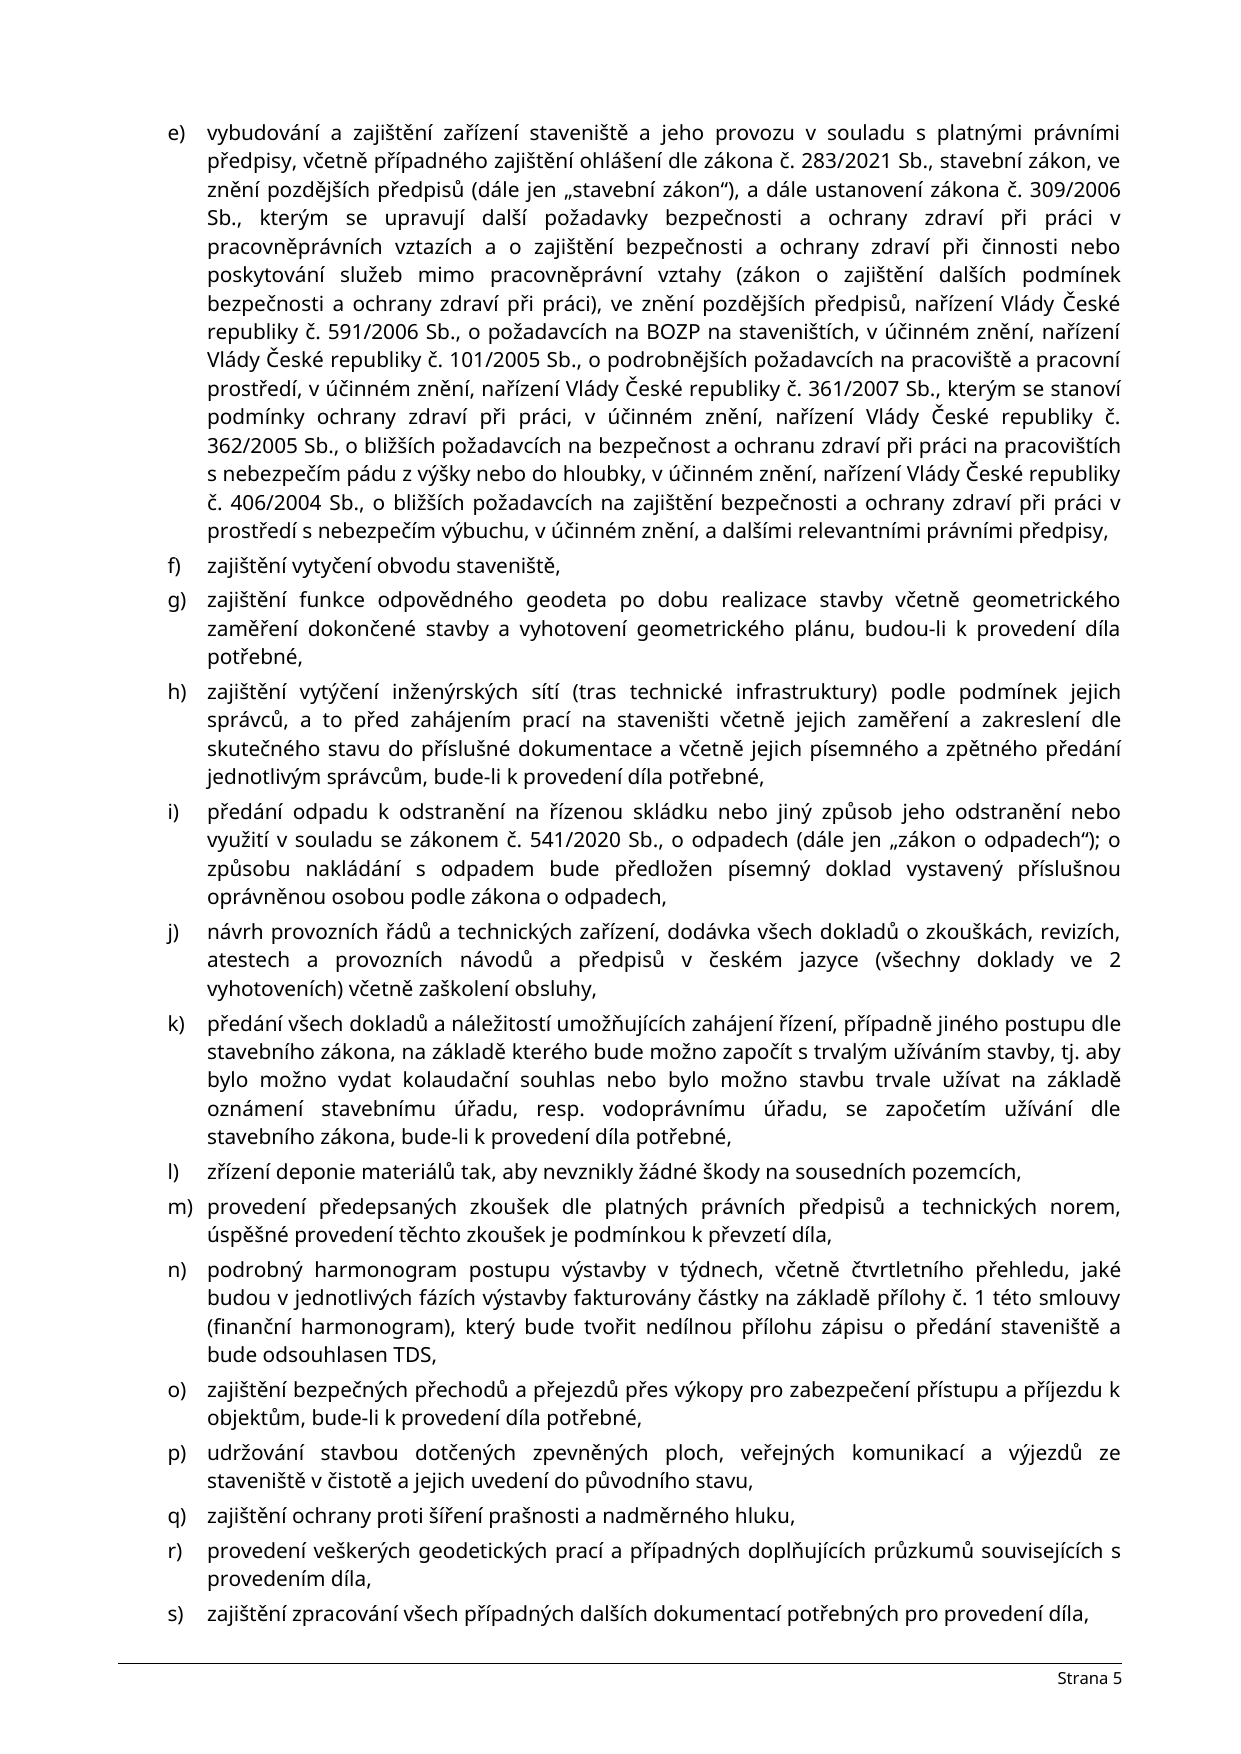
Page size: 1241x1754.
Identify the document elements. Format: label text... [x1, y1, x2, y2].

list předání odpadu k odstranění na řízenou skládku nebo jiný způsob jeho odstranění nebo využití v souladu se zákonem č. 541/2020 Sb., o odpadech (dále jen „zákon o odpadech“); o způsobu nakládání s odpadem bude předložen písemný doklad vystavený příslušnou oprávněnou osobou podle zákona o odpadech, [167, 797, 1122, 911]
list zajištění vytýčení inženýrských sítí (tras technické infrastruktury) podle podmínek jejich správců, a to před zahájením prací na staveništi včetně jejich zaměření a zakreslení dle skutečného stavu do příslušné dokumentace a včetně jejich písemného a zpětného předání jednotlivým správcům, bude-li k provedení díla potřebné, [167, 677, 1122, 791]
list udržování stavbou dotčených zpevněných ploch, veřejných komunikací a výjezdů ze staveniště v čistotě a jejich uvedení do původního stavu, [167, 1438, 1122, 1495]
list zřízení deponie materiálů tak, aby nevznikly žádné škody na sousedních pozemcích, [167, 1157, 1122, 1186]
list podrobný harmonogram postupu výstavby v týdnech, včetně čtvrtletního přehledu, jaké budou v jednotlivých fázích výstavby fakturovány částky na základě přílohy č. 1 této smlouvy (finanční harmonogram), který bude tvořit nedílnou přílohu zápisu o předání staveniště a bude odsouhlasen TDS, [167, 1255, 1122, 1369]
list zajištění bezpečných přechodů a přejezdů přes výkopy pro zabezpečení přístupu a příjezdu k objektům, bude-li k provedení díla potřebné, [167, 1375, 1122, 1432]
list návrh provozních řádů a technických zařízení, dodávka všech dokladů o zkouškách, revizích, atestech a provozních návodů a předpisů v českém jazyce (všechny doklady ve 2 vyhotoveních) včetně zaškolení obsluhy, [167, 917, 1122, 1002]
list zajištění zpracování všech případných dalších dokumentací potřebných pro provedení díla, [167, 1599, 1122, 1627]
list provedení předepsaných zkoušek dle platných právních předpisů a technických norem, úspěšné provedení těchto zkoušek je podmínkou k převzetí díla, [167, 1192, 1122, 1249]
list zajištění funkce odpovědného geodeta po dobu realizace stavby včetně geometrického zaměření dokončené stavby a vyhotovení geometrického plánu, budou-li k provedení díla potřebné, [167, 586, 1122, 671]
list zajištění vytyčení obvodu staveniště, [167, 551, 1122, 579]
list zajištění ochrany proti šíření prašnosti a nadměrného hluku, [167, 1501, 1122, 1530]
list vybudování a zajištění zařízení staveniště a jeho provozu v souladu s platnými právními předpisy, včetně případného zajištění ohlášení dle zákona č. 283/2021 Sb., stavební zákon, ve znění pozdějších předpisů (dále jen „stavební zákon“), a dále ustanovení zákona č. 309/2006 Sb., kterým se upravují další požadavky bezpečnosti a ochrany zdraví při práci v pracovněprávních vztazích a o zajištění bezpečnosti a ochrany zdraví při činnosti nebo poskytování služeb mimo pracovněprávní vztahy (zákon o zajištění dalších podmínek bezpečnosti a ochrany zdraví při práci), ve znění pozdějších předpisů, nařízení Vlády České republiky č. 591/2006 Sb., o požadavcích na BOZP na staveništích, v účinném znění, nařízení Vlády České republiky č. 101/2005 Sb., o podrobnějších požadavcích na pracoviště a pracovní prostředí, v účinném znění, nařízení Vlády České republiky č. 361/2007 Sb., kterým se stanoví podmínky ochrany zdraví při práci, v účinném znění, nařízení Vlády České republiky č. 362/2005 Sb., o bližších požadavcích na bezpečnost a ochranu zdraví při práci na pracovištích s nebezpečím pádu z výšky nebo do hloubky, v účinném znění, nařízení Vlády České republiky č. 406/2004 Sb., o bližších požadavcích na zajištění bezpečnosti a ochrany zdraví při práci v prostředí s nebezpečím výbuchu, v účinném znění, a dalšími relevantními právními předpisy, [167, 118, 1122, 545]
list provedení veškerých geodetických prací a případných doplňujících průzkumů souvisejících s provedením díla, [167, 1536, 1122, 1593]
list předání všech dokladů a náležitostí umožňujících zahájení řízení, případně jiného postupu dle stavebního zákona, na základě kterého bude možno započít s trvalým užíváním stavby, tj. aby bylo možno vydat kolaudační souhlas nebo bylo možno stavbu trvale užívat na základě oznámení stavebnímu úřadu, resp. vodoprávnímu úřadu, se započetím užívání dle stavebního zákona, bude-li k provedení díla potřebné, [167, 1009, 1122, 1151]
